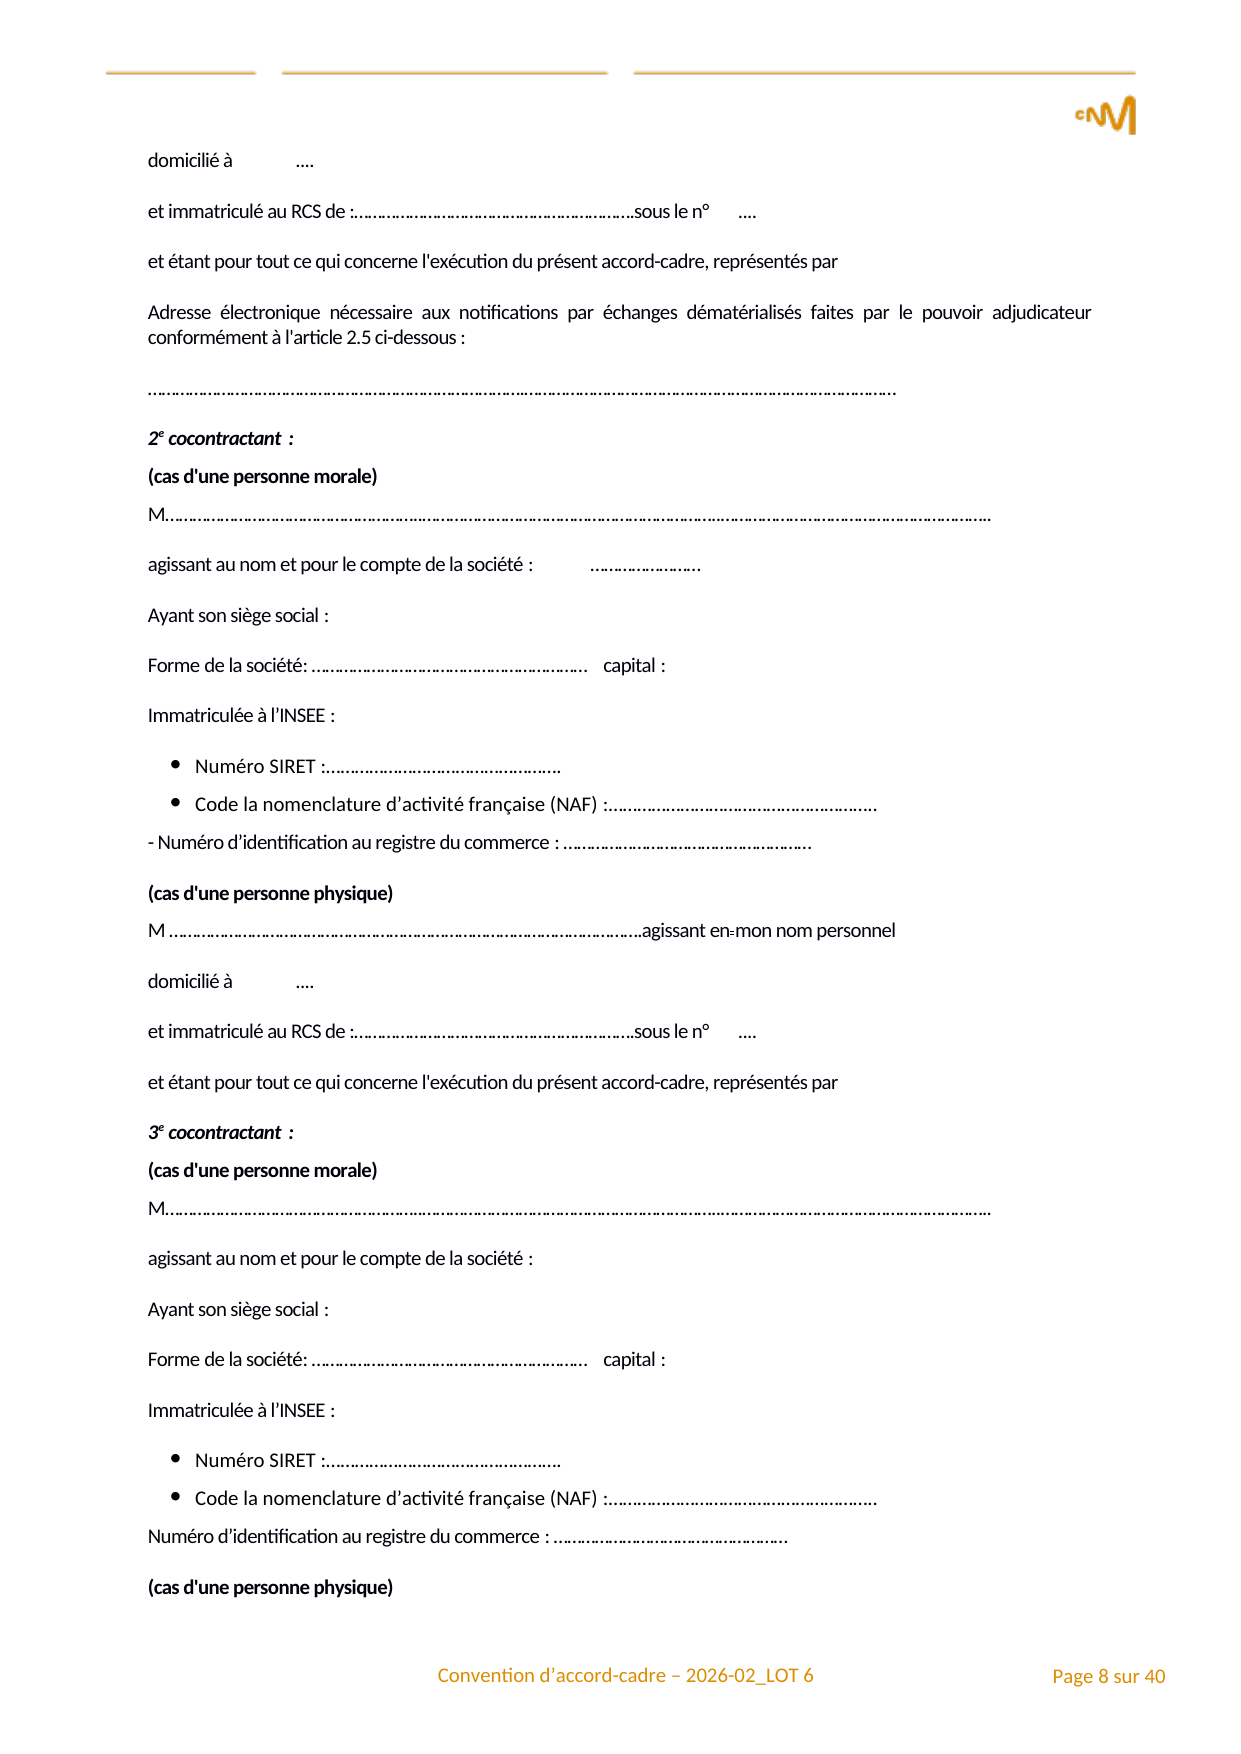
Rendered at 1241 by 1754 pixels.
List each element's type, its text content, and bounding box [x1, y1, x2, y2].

text Immatriculée à l’INSEE : [148, 1397, 1093, 1422]
text 3e cocontractant : [148, 1119, 1093, 1145]
text agissant au nom et pour le compte de la société : …………………… [148, 551, 1093, 577]
text domicilié à .... [148, 968, 1093, 993]
text (cas d'une personne morale) [148, 1157, 1093, 1183]
text Numéro SIRET :…………………………………………. [171, 1447, 1093, 1473]
text M………………………………………………..………………………………………………………..………………………………………………….. [148, 1195, 1093, 1221]
text Immatriculée à l’INSEE : [148, 703, 1093, 728]
text - Numéro d’identification au registre du commerce : ……………………………………………… [148, 829, 1093, 855]
text Ayant son siège social : [148, 602, 1093, 627]
text et étant pour tout ce qui concerne l'exécution du présent accord-cadre, représentés par [148, 248, 1093, 274]
text et immatriculé au RCS de :…………………………………………………….sous le n° .... [148, 1018, 1093, 1044]
text Adresse électronique nécessaire aux notifications par échanges dématérialisés faites par le pouvoir adjudicateur conformément à l'article 2.5 ci-dessous : [148, 299, 1093, 350]
text Code la nomenclature d’activité française (NAF) :……………………………………………….. [171, 1485, 1093, 1511]
text domicilié à .... [148, 148, 1093, 173]
text M ………………………………………………………………………………………….agissant en mon nom personnel [148, 918, 1093, 943]
text ……………………………………………………………………….……………………………………………………………………… [148, 375, 1093, 400]
text Ayant son siège social : [148, 1296, 1093, 1321]
text (cas d'une personne physique) [148, 1574, 1093, 1599]
text Numéro d’identification au registre du commerce : …………………………………………… [148, 1523, 1093, 1549]
text Forme de la société: …………………………………………………… capital : [302, 1346, 1093, 1372]
text agissant au nom et pour le compte de la société : [148, 1246, 1093, 1271]
text et étant pour tout ce qui concerne l'exécution du présent accord-cadre, représentés par [148, 1069, 1093, 1094]
text et immatriculé au RCS de :…………………………………………………….sous le n° .... [148, 198, 1093, 223]
text 2e cocontractant : [148, 425, 1093, 451]
text Numéro SIRET :…………………………………………. [171, 753, 1093, 779]
text M………………………………………………..………………………………………………………..………………………………………………….. [148, 501, 1093, 526]
text Code la nomenclature d’activité française (NAF) :……………………………………………….. [171, 791, 1093, 817]
text Forme de la société: …………………………………………………… capital : [302, 652, 1093, 678]
text (cas d'une personne morale) [148, 463, 1093, 488]
text (cas d'une personne physique) [148, 880, 1093, 905]
